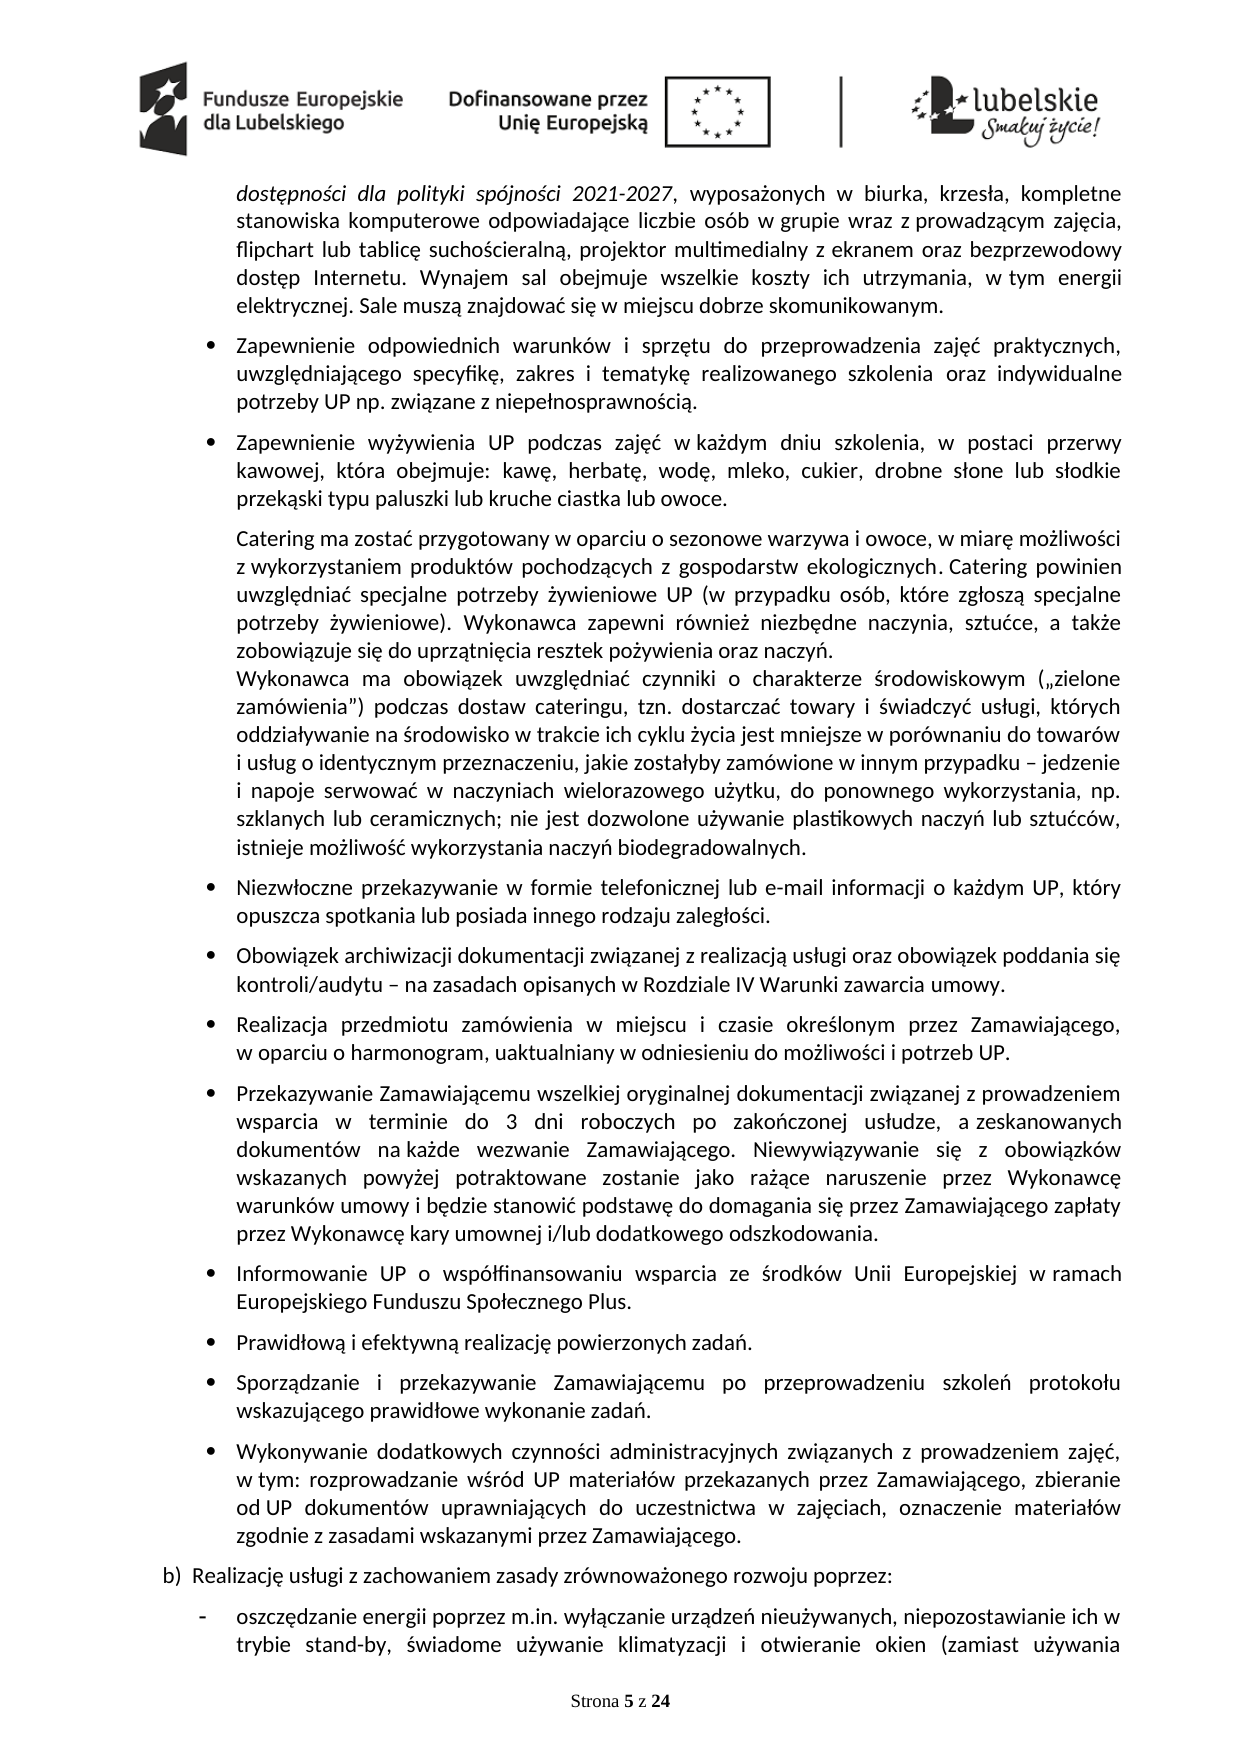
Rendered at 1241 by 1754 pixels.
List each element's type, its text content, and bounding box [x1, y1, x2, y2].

list Zapewnienie odpowiednich warunków i sprzętu do przeprowadzenia zajęć praktycznych, uwzględniającego specyfikę, zakres i tematykę realizowanego szkolenia oraz indywidualne potrzeby UP np. związane z niepełnosprawnością. [207, 331, 1122, 415]
list Zapewnienie wyżywienia UP podczas zajęć w każdym dniu szkolenia, w postaci przerwy kawowej, która obejmuje: kawę, herbatę, wodę, mleko, cukier, drobne słone lub słodkie przekąski typu paluszki lub kruche ciastka lub owoce. [207, 428, 1122, 512]
list Obowiązek archiwizacji dokumentacji związanej z realizacją usługi oraz obowiązek poddania się kontroli/audytu – na zasadach opisanych w Rozdziale IV Warunki zawarcia umowy. [207, 942, 1122, 998]
list Sporządzanie i przekazywanie Zamawiającemu po przeprowadzeniu szkoleń protokołu wskazującego prawidłowe wykonanie zadań. [207, 1368, 1122, 1424]
list Przekazywanie Zamawiającemu wszelkiej oryginalnej dokumentacji związanej z prowadzeniem wsparcia w terminie do 3 dni roboczych po zakończonej usłudze, a zeskanowanych dokumentów na każde wezwanie Zamawiającego. Niewywiązywanie się z obowiązków wskazanych powyżej potraktowane zostanie jako rażące naruszenie przez Wykonawcę warunków umowy i będzie stanowić podstawę do domagania się przez Zamawiającego zapłaty przez Wykonawcę kary umownej i/lub dodatkowego odszkodowania. [207, 1079, 1122, 1247]
list Realizacja przedmiotu zamówienia w miejscu i czasie określonym przez Zamawiającego, w oparciu o harmonogram, uaktualniany w odniesieniu do możliwości i potrzeb UP. [207, 1010, 1122, 1066]
list Realizację usługi z zachowaniem zasady zrównoważonego rozwoju poprzez: [162, 1562, 1122, 1589]
list Prawidłową i efektywną realizację powierzonych zadań. [207, 1328, 1122, 1356]
list Niezwłoczne przekazywanie w formie telefonicznej lub e-mail informacji o każdym UP, który opuszcza spotkania lub posiada innego rodzaju zaległości. [207, 873, 1122, 929]
list Wykonywanie dodatkowych czynności administracyjnych związanych z prowadzeniem zajęć, w tym: rozprowadzanie wśród UP materiałów przekazanych przez Zamawiającego, zbieranie od UP dokumentów uprawniających do uczestnictwa w zajęciach, oznaczenie materiałów zgodnie z zasadami wskazanymi przez Zamawiającego. [207, 1437, 1122, 1549]
list Informowanie UP o współfinansowaniu wsparcia ze środków Unii Europejskiej w ramach Europejskiego Funduszu Społecznego Plus. [207, 1259, 1122, 1315]
text Wykonawca ma obowiązek uwzględniać czynniki o charakterze środowiskowym („zielone zamówienia”) podczas dostaw cateringu, tzn. dostarczać towary i świadczyć usługi, których oddziaływanie na środowisko w trakcie ich cyklu życia jest mniejsze w porównaniu do towarów i usług o identycznym przeznaczeniu, jakie zostałyby zamówione w innym przypadku – jedzenie i napoje serwować w naczyniach wielorazowego użytku, do ponownego wykorzystania, np. szklanych lub ceramicznych; nie jest dozwolone używanie plastikowych naczyń lub sztućców, istnieje możliwość wykorzystania naczyń biodegradowalnych. [236, 664, 1122, 861]
picture [118, 41, 1123, 179]
text Catering ma zostać przygotowany w oparciu o sezonowe warzywa i owoce, w miarę możliwości z wykorzystaniem produktów pochodzących z gospodarstw ekologicznych. Catering powinien uwzględniać specjalne potrzeby żywieniowe UP (w przypadku osób, które zgłoszą specjalne potrzeby żywieniowe). Wykonawca zapewni również niezbędne naczynia, sztućce, a także zobowiązuje się do uprzątnięcia resztek pożywienia oraz naczyń. [236, 524, 1122, 664]
